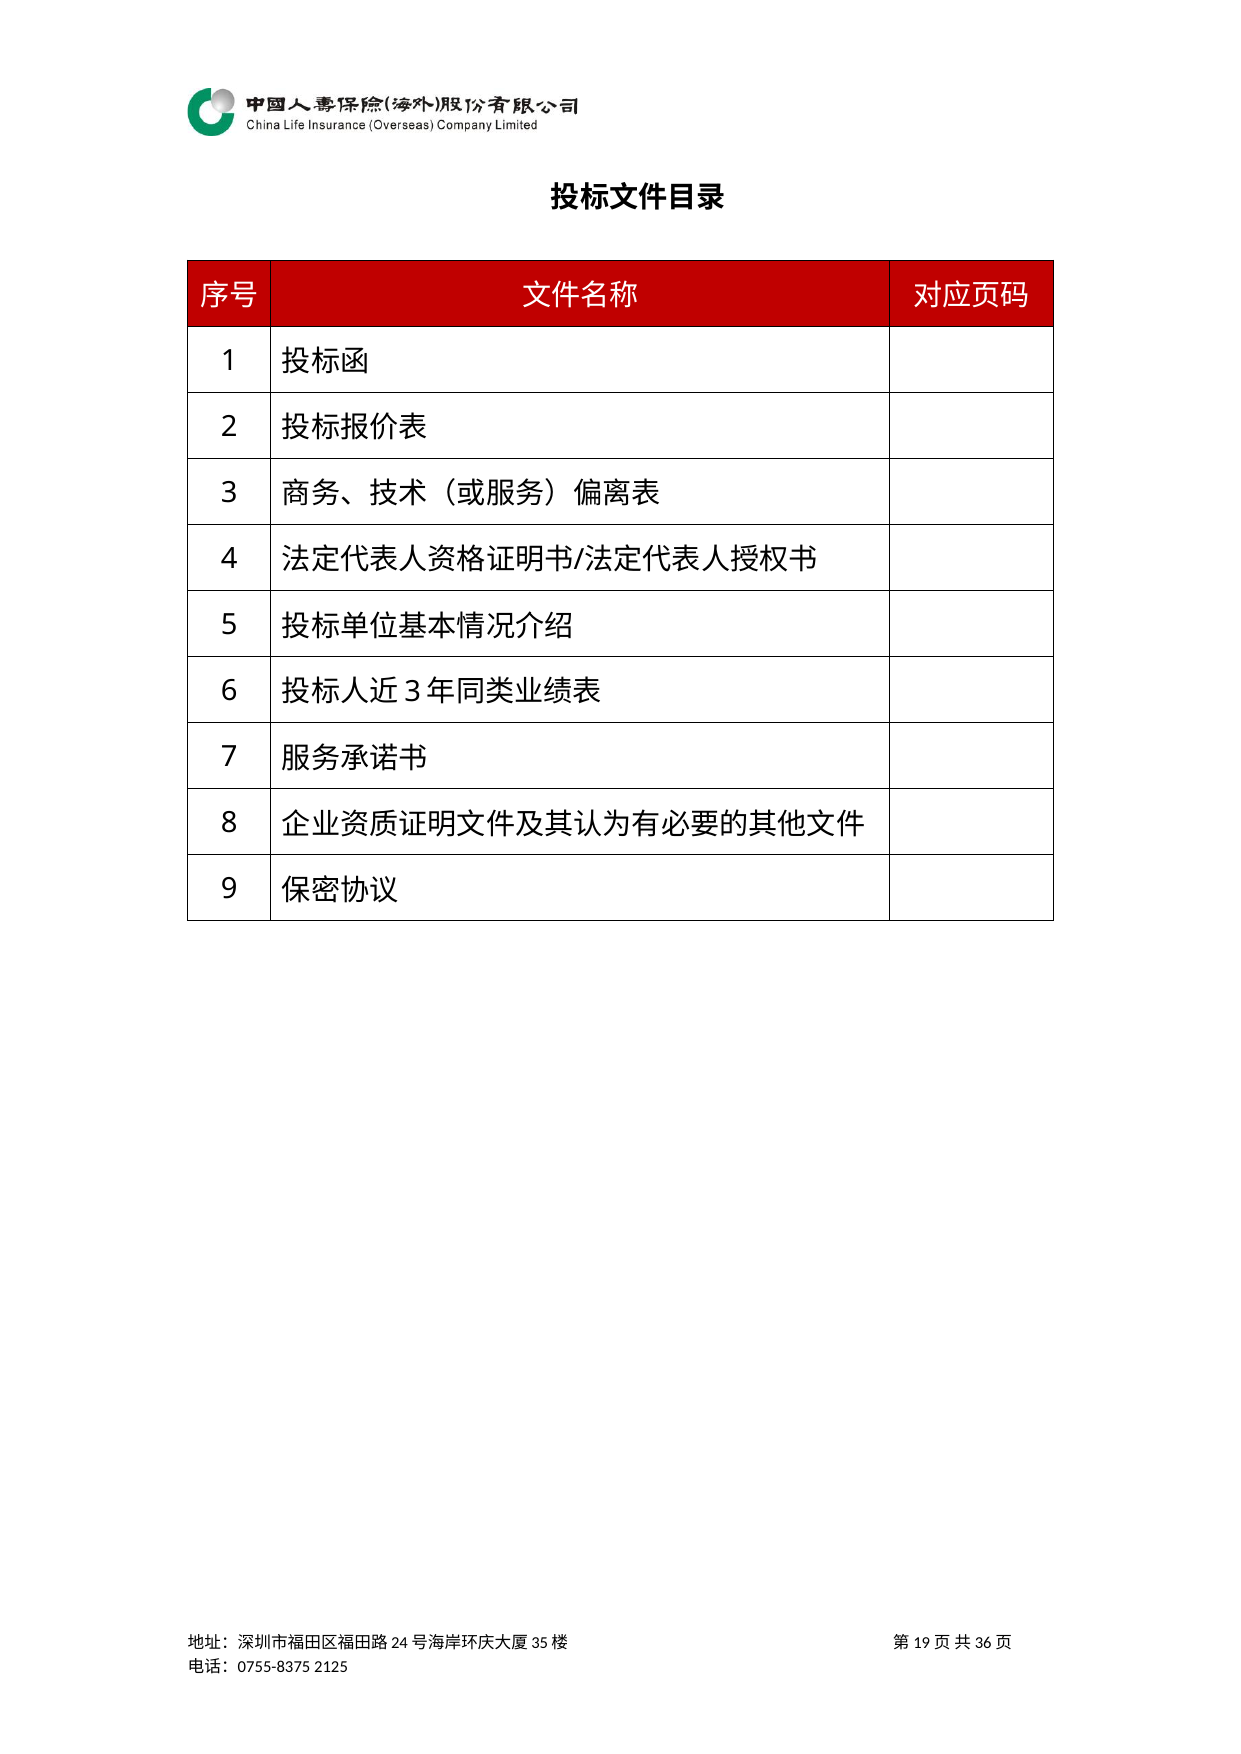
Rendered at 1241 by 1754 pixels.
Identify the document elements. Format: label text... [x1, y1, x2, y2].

table_cell [890, 459, 1053, 524]
table_cell 8 [188, 789, 270, 854]
table_cell [890, 393, 1053, 458]
table_cell 商务、技术（或服务）偏离表 [271, 459, 889, 524]
table_cell [890, 855, 1053, 920]
table_cell 9 [188, 855, 270, 920]
table_cell 3 [188, 459, 270, 524]
picture [187, 88, 578, 136]
table_header 文件名称 [271, 261, 889, 326]
table_cell [890, 789, 1053, 854]
table_cell 投标单位基本情况介绍 [271, 591, 889, 656]
table_cell 保密协议 [271, 855, 889, 920]
table_cell 5 [188, 591, 270, 656]
table_header 对应页码 [890, 261, 1053, 326]
table_cell 2 [188, 393, 270, 458]
table_cell 6 [188, 657, 270, 722]
table_cell 法定代表人资格证明书/法定代表人授权书 [271, 525, 889, 590]
table_cell [890, 657, 1053, 722]
table_cell [890, 327, 1053, 392]
table_cell 投标报价表 [271, 393, 889, 458]
table_cell 投标人近3年同类业绩表 [271, 657, 889, 722]
table_cell 7 [188, 723, 270, 788]
table_cell [890, 591, 1053, 656]
table_cell [890, 525, 1053, 590]
table_cell [890, 723, 1053, 788]
table_cell 企业资质证明文件及其认为有必要的其他文件 [271, 789, 889, 854]
table_cell 服务承诺书 [271, 723, 889, 788]
table_cell 投标函 [271, 327, 889, 392]
table_cell 1 [188, 327, 270, 392]
table_header 序号 [188, 261, 270, 326]
table_cell 4 [188, 525, 270, 590]
text 投标文件目录 [187, 162, 1053, 227]
